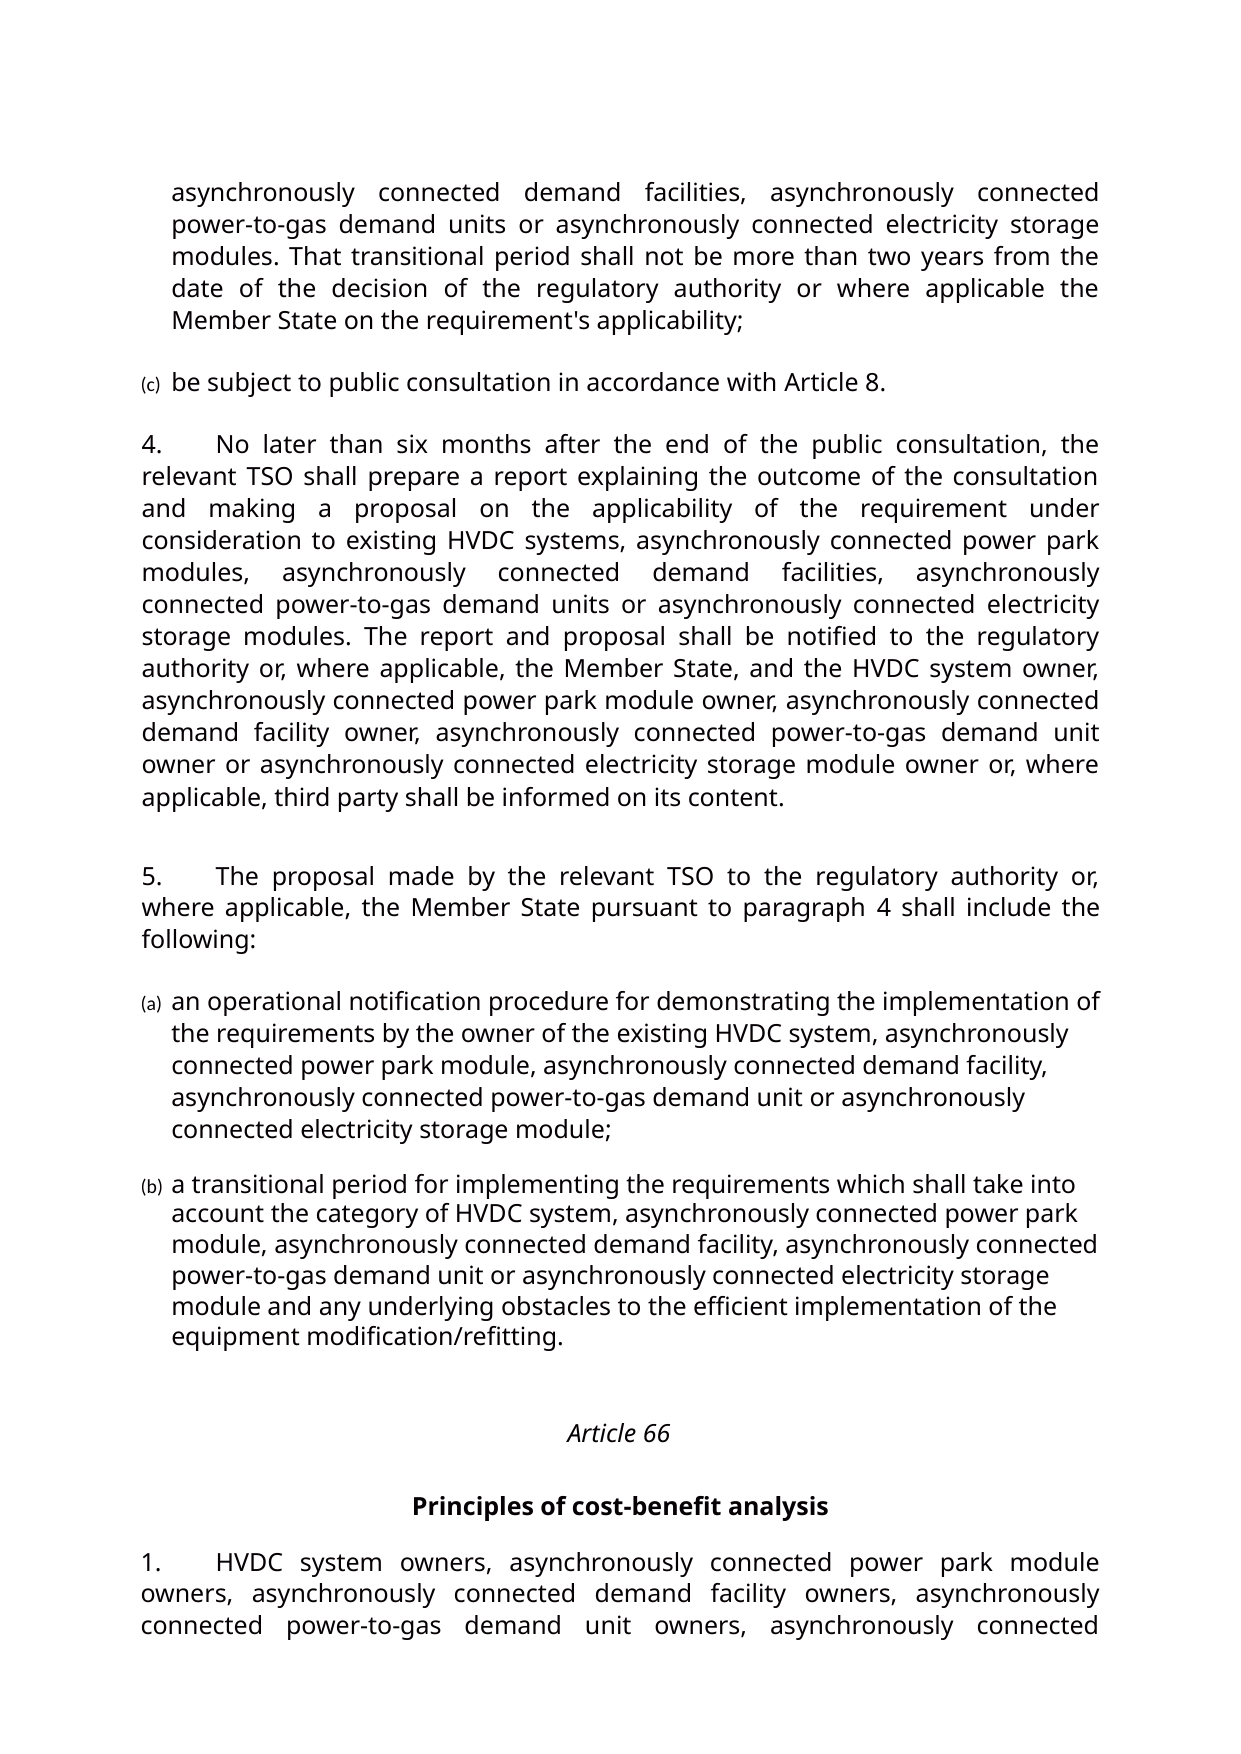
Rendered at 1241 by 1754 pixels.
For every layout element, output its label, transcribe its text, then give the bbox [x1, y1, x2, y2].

text Principles of cost-benefit analysis [140, 1490, 1100, 1522]
list an operational notification procedure for demonstrating the implementation of the requirements by the owner of the existing HVDC system, asynchronously connected power park module, asynchronously connected demand facility, asynchronously connected power-to-gas demand unit or asynchronously connected electricity storage module; [140, 985, 1101, 1146]
list a transitional period for implementing the requirements which shall take into account the category of HVDC system, asynchronously connected power park module, asynchronously connected demand facility, asynchronously connected power-to-gas demand unit or asynchronously connected electricity storage module and any underlying obstacles to the efficient implementation of the equipment modification/refitting. [140, 1169, 1101, 1353]
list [140, 1545, 1100, 1642]
list The proposal made by the relevant TSO to the regulatory authority or, where applicable, the Member State pursuant to paragraph 4 shall include the following: [141, 859, 1100, 956]
list be subject to public consultation in accordance with Article 8. [140, 366, 1100, 398]
subtitle Article 66 [140, 1415, 1100, 1449]
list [140, 176, 1100, 337]
list No later than six months after the end of the public consultation, the relevant TSO shall prepare a report explaining the outcome of the consultation and making a proposal on the applicability of the requirement under consideration to existing HVDC systems, asynchronously connected power park modules, asynchronously connected demand facilities, asynchronously connected power-to-gas demand units or asynchronously connected electricity storage modules. The report and proposal shall be notified to the regulatory authority or, where applicable, the Member State, and the HVDC system owner, asynchronously connected power park module owner, asynchronously connected demand facility owner, asynchronously connected power-to-gas demand unit owner or asynchronously connected electricity storage module owner or, where applicable, third party shall be informed on its content. [141, 428, 1100, 813]
